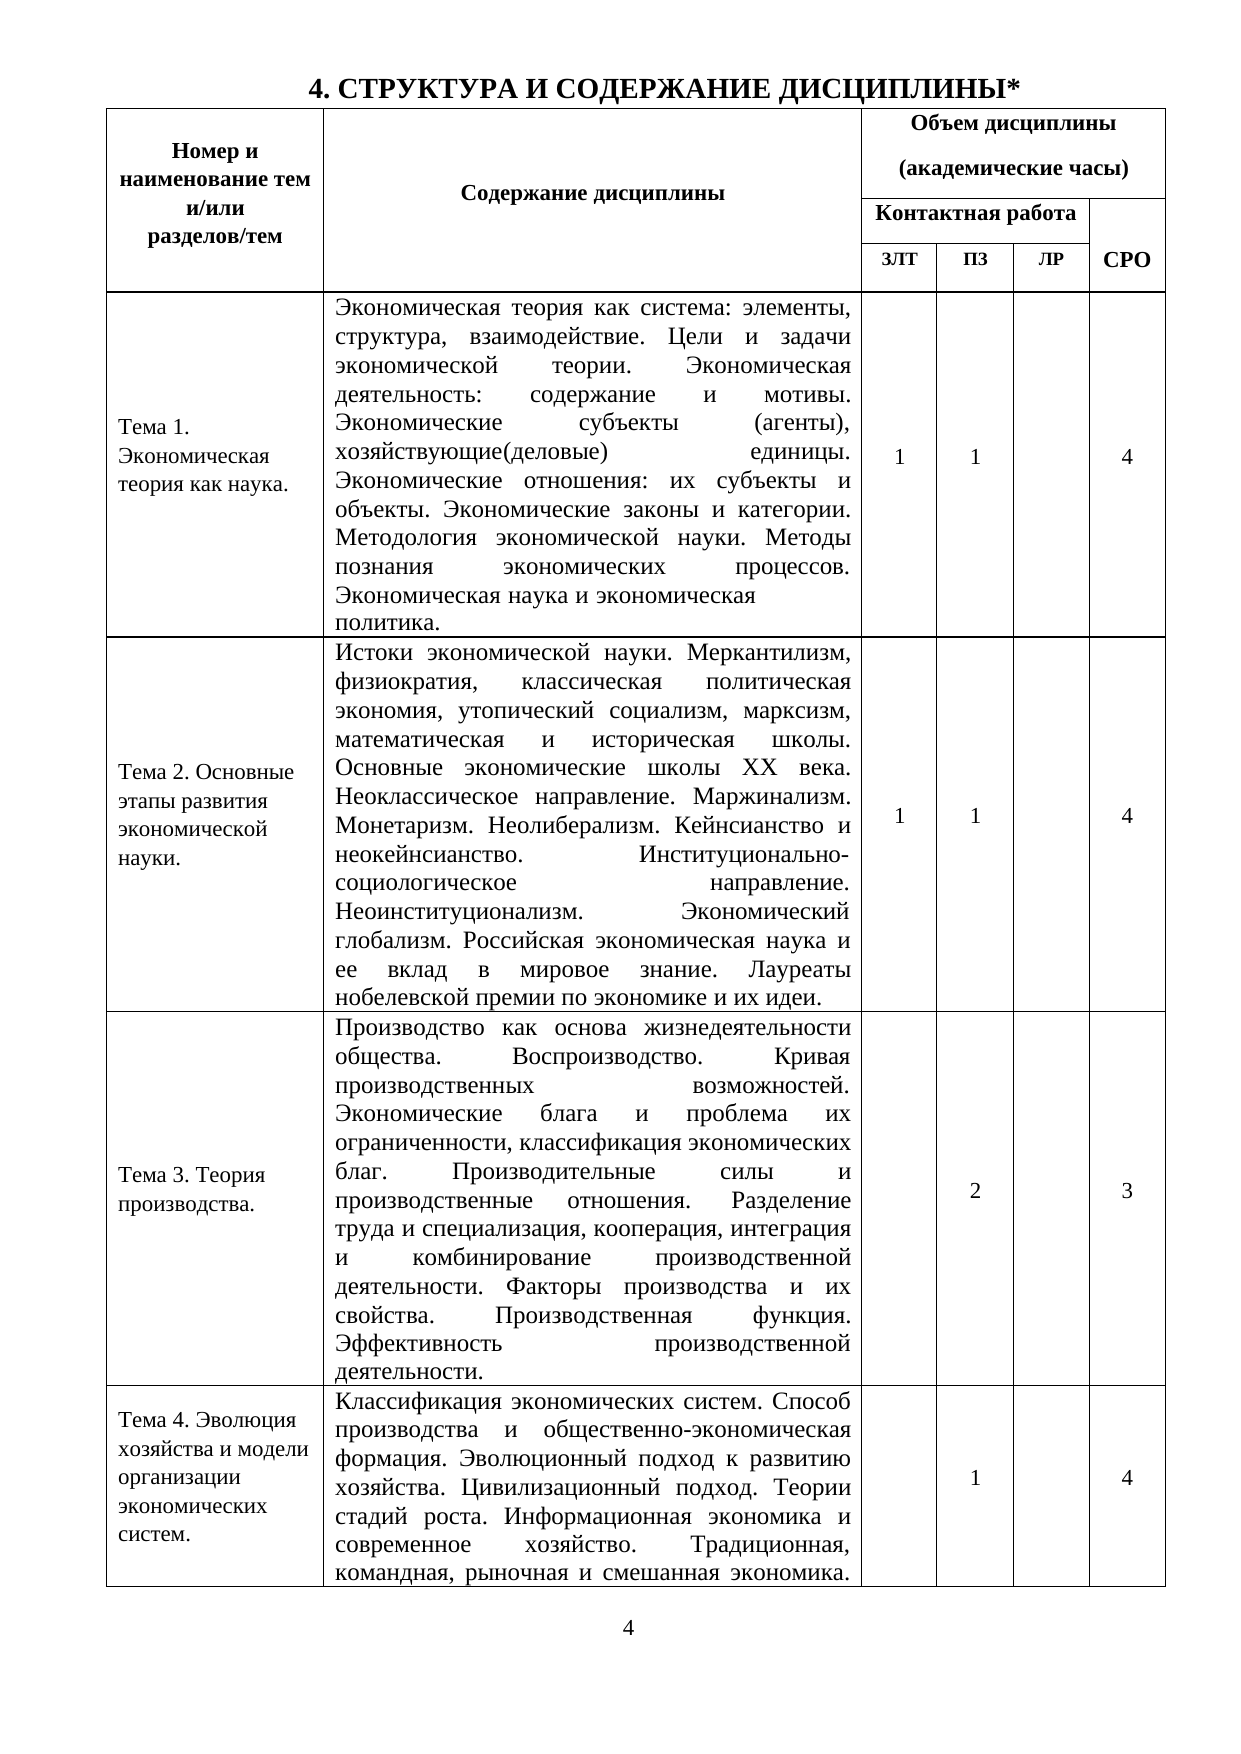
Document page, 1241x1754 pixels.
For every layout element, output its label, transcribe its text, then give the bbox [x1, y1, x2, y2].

table_header Содержание дисциплины [324, 109, 861, 291]
table_cell [1014, 293, 1089, 636]
table_cell [862, 1386, 936, 1586]
table_cell [862, 1012, 936, 1385]
table_cell 1 [937, 638, 1013, 1011]
table_cell Тема 4. Эволюция хозяйства и модели организации экономических систем. [107, 1386, 323, 1586]
table_cell ЗЛТ [862, 244, 936, 291]
table_cell 4 [1090, 1386, 1165, 1586]
table_cell 1 [862, 638, 936, 1011]
table_cell Тема 3. Теория производства. [107, 1012, 323, 1385]
table_cell [1014, 1386, 1089, 1586]
table_cell Тема 1. Экономическая теория как наука. [107, 293, 323, 636]
table_cell 1 [862, 293, 936, 636]
table_cell [1014, 1012, 1089, 1385]
table_cell [1014, 638, 1089, 1011]
table_cell Истоки экономической науки. Меркантилизм, физиократия, классическая политическая экономия, утопический социализм, марксизм, математическая и историческая школы. Основные экономические школы ХХ века. Неоклассическое направление. Маржинализм. Монетаризм. Неолиберализм. Кейнсианство и неокейнсианство. Институционально- социологическое направление. Неоинституционализм. Экономический глобализм. Российская экономическая наука и ее вклад в мировое знание. Лауреаты нобелевской премии по экономике и их идеи. [324, 638, 861, 1011]
table_cell Тема 2. Основные этапы развития экономической науки. [107, 638, 323, 1011]
table_cell 4 [1090, 638, 1165, 1011]
table_cell 3 [1090, 1012, 1165, 1385]
table_cell 1 [937, 1386, 1013, 1586]
table_cell 1 [937, 293, 1013, 636]
table_cell Классификация экономических систем. Способ производства и общественно-экономическая формация. Эволюционный подход к развитию хозяйства. Цивилизационный подход. Теории стадий роста. Информационная экономика и современное хозяйство. Традиционная, командная, рыночная и смешанная экономика. [324, 1386, 861, 1586]
table_cell ПЗ [937, 244, 1013, 291]
table_cell Экономическая теория как система: элементы, структура, взаимодействие. Цели и задачи экономической теории. Экономическая деятельность: содержание и мотивы. Экономические субъекты (агенты), хозяйствующие (деловые) единицы. Экономические отношения: их субъекты и объекты. Экономические законы и категории. Методология экономической науки. Методы познания экономических процессов. Экономическая наука и экономическая политика. [324, 293, 861, 636]
table_cell ЛР [1014, 244, 1089, 291]
table_header Объем дисциплины (академические часы) [862, 109, 1165, 198]
table_header Номер и наименование тем и/или разделов/тем [107, 109, 323, 291]
table_cell СРО [1090, 199, 1165, 291]
table_cell Производство как основа жизнедеятельности общества. Воспроизводство. Кривая производственных возможностей. Экономические блага и проблема их ограниченности, классификация экономических благ. Производительные силы и производственные отношения. Разделение труда и специализация, кооперация, интеграция и комбинирование производственной деятельности. Факторы производства и их свойства. Производственная функция. Эффективность производственной деятельности. [324, 1012, 861, 1385]
table_cell Контактная работа [862, 199, 1089, 243]
table_cell 2 [937, 1012, 1013, 1385]
subtitle СТРУКТУРА И СОДЕРЖАНИЕ ДИСЦИПЛИНЫ* [308, 72, 1178, 105]
table_cell 4 [1090, 293, 1165, 636]
